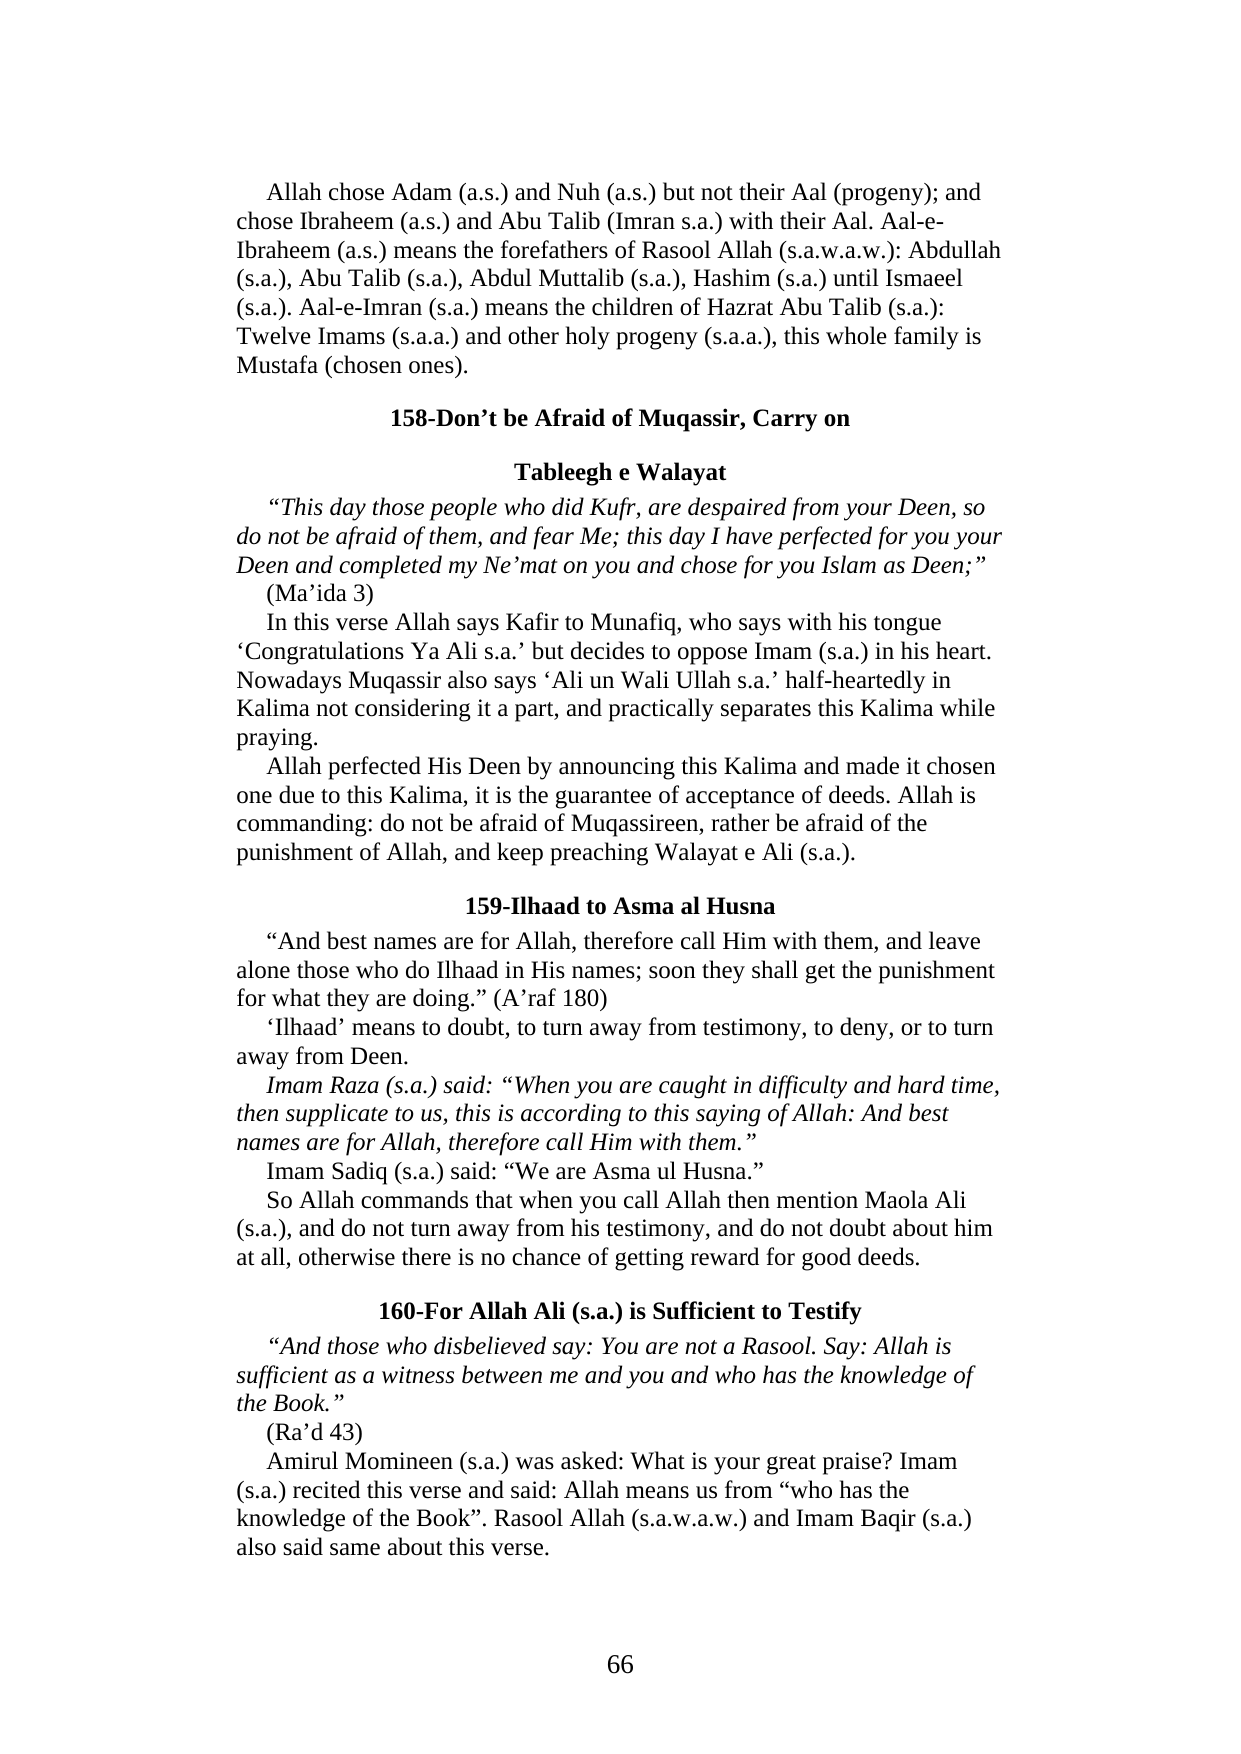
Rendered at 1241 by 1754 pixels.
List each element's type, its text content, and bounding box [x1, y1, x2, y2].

text ‘Ilhaad’ means to doubt, to turn away from testimony, to deny, or to turn away from Deen. [236, 1012, 1004, 1070]
text (s.a.) said: “We are Asma ul Husna.” [236, 1156, 1004, 1185]
subtitle 160-For Allah (s.a.) is Sufficient to Testify [236, 1296, 1004, 1325]
text “This day those people who did Kufr, are despaired from your Deen, so do not be afraid of them, and fear Me; this day I have perfected for you your Deen and completed my Ne’mat on you and chose for you Islam as Deen;” [236, 492, 1004, 578]
text Imam (s.a.) said: “When you are caught in difficulty and hard time, then supplicate to us, this is according to this saying of Allah: And best names are for Allah, therefore call Him with them.” [236, 1070, 1004, 1156]
text ( 3) [236, 578, 1004, 607]
subtitle 158-Don’t be Afraid of Muqassir, Carry on [236, 403, 1004, 432]
text Allah perfected His Deen by announcing this Kalima and made it chosen one due to this Kalima, it is the guarantee of acceptance of deeds. Allah is commanding: do not be afraid of Muqassireen, rather be afraid of the punishment of Allah, and keep preaching Walayat e (s.a.). [236, 751, 1004, 866]
text Allah chose (a.s.) and Nuh (a.s.) but not their Aal (progeny); and chose Ibraheem (a.s.) and (Imran s.a.) with their Aal. Aal-e-Ibraheem (a.s.) means the forefathers of Rasool Allah (s.a.w.a.w.): Abdullah (s.a.), (s.a.), (s.a.), Hashim (s.a.) until Ismaeel (s.a.). Aal-e-Imran (s.a.) means the children of (s.a.): Twelve Imams (s.a.a.) and other holy progeny (s.a.a.), this whole family is Mustafa (chosen ones). [236, 177, 1004, 378]
text (Ra’d 43) [236, 1417, 1004, 1446]
text In this verse Allah says Kafir to Munafiq, who says with his tongue ‘Congratulations Ya Ali s.a.’ but decides to oppose Imam (s.a.) in his heart. Nowadays Muqassir also says ‘ un Wali Ullah s.a.’ half-heartedly in Kalima not considering it a part, and practically separates this Kalima while praying. [236, 607, 1004, 751]
text “And best names are for Allah, therefore call Him with them, and leave alone those who do Ilhaad in His names; soon they shall get the punishment for what they are doing.” ( 180) [236, 926, 1004, 1012]
text Amirul (s.a.) was asked: What is your great praise? Imam (s.a.) recited this verse and said: Allah means us from “who has the knowledge of the Book”. Rasool Allah (s.a.w.a.w.) and (s.a.) also said same about this verse. [236, 1446, 1004, 1561]
subtitle Tableegh e Walayat [236, 457, 1004, 486]
text “And those who disbelieved say: You are not a Rasool. Say: Allah is sufficient as a witness between me and you and who has the knowledge of the Book.” [236, 1331, 1004, 1417]
subtitle 159-Ilhaad to al Husna [236, 891, 1004, 920]
text So Allah commands that when you call Allah then mention (s.a.), and do not turn away from his testimony, and do not doubt about him at all, otherwise there is no chance of getting reward for good deeds. [236, 1185, 1004, 1271]
